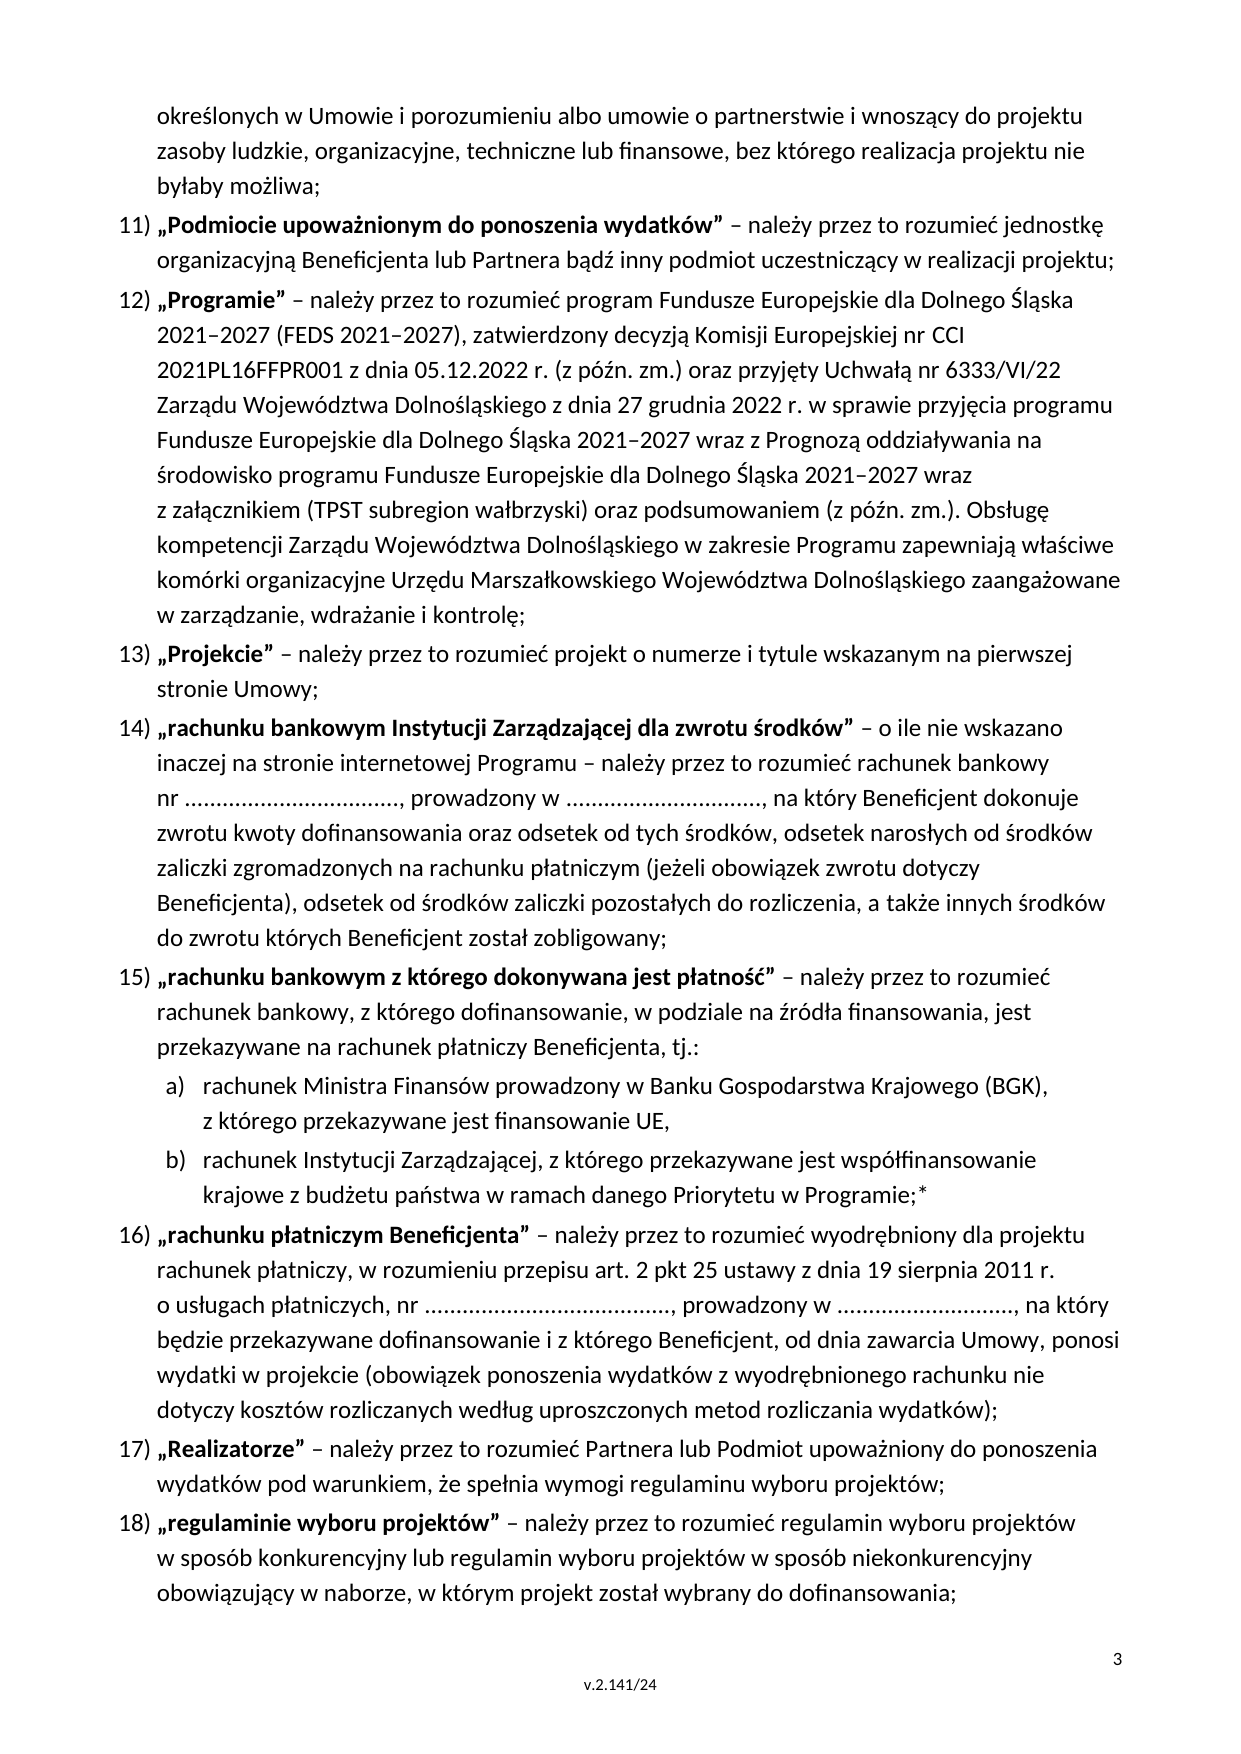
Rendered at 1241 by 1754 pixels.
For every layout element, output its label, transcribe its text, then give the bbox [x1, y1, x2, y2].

list „Projekcie” – należy przez to rozumieć projekt o numerze i tytule wskazanym na pierwszej stronie Umowy; [118, 638, 1122, 703]
list rachunek Instytucji Zarządzającej, z którego przekazywane jest współfinansowanie krajowe z budżetu państwa w ramach danego Priorytetu w Programie;* [165, 1144, 1122, 1210]
list „Realizatorze” – należy przez to rozumieć Partnera lub Podmiot upoważniony do ponoszenia wydatków pod warunkiem, że spełnia wymogi regulaminu wyboru projektów; [118, 1433, 1122, 1498]
list „regulaminie wyboru projektów” – należy przez to rozumieć regulamin wyboru projektów w sposób konkurencyjny lub regulamin wyboru projektów w sposób niekonkurencyjny obowiązujący w naborze, w którym projekt został wybrany do dofinansowania; [118, 1507, 1122, 1608]
list rachunek Ministra Finansów prowadzony w Banku Gospodarstwa Krajowego (BGK), z którego przekazywane jest finansowanie UE, [165, 1070, 1122, 1136]
list „rachunku bankowym z którego dokonywana jest płatność” – należy przez to rozumieć rachunek bankowy, z którego dofinansowanie, w podziale na źródła finansowania, jest przekazywane na rachunek płatniczy Beneficjenta, tj.: [118, 961, 1122, 1062]
list „Podmiocie upoważnionym do ponoszenia wydatków” – należy przez to rozumieć jednostkę organizacyjną Beneficjenta lub Partnera bądź inny podmiot uczestniczący w realizacji projektu; [118, 209, 1122, 275]
list „Programie” – należy przez to rozumieć program Fundusze Europejskie dla Dolnego Śląska 2021–2027 (FEDS 2021–2027), zatwierdzony decyzją Komisji Europejskiej nr CCI 2021PL16FFPR001 z dnia 05.12.2022 r. (z późn. zm.) oraz przyjęty Uchwałą nr 6333/VI/22 Zarządu Województwa Dolnośląskiego z dnia 27 grudnia 2022 r. w sprawie przyjęcia programu Fundusze Europejskie dla Dolnego Śląska 2021–2027 wraz z Prognozą oddziaływania na środowisko programu Fundusze Europejskie dla Dolnego Śląska 2021–2027 wraz z załącznikiem (TPST subregion wałbrzyski) oraz podsumowaniem (z późn. zm.). Obsługę kompetencji Zarządu Województwa Dolnośląskiego w zakresie Programu zapewniają właściwe komórki organizacyjne Urzędu Marszałkowskiego Województwa Dolnośląskiego zaangażowane w zarządzanie, wdrażanie i kontrolę; [118, 284, 1122, 629]
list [118, 100, 1122, 201]
list „rachunku płatniczym Beneficjenta” – należy przez to rozumieć wyodrębniony dla projektu rachunek płatniczy, w rozumieniu przepisu art. 2 pkt 25 ustawy z dnia 19 sierpnia 2011 r. o usługach płatniczych, nr ......................................., prowadzony w ............................, na który będzie przekazywane dofinansowanie i z którego Beneficjent, od dnia zawarcia Umowy, ponosi wydatki w projekcie (obowiązek ponoszenia wydatków z wyodrębnionego rachunku nie dotyczy kosztów rozliczanych według uproszczonych metod rozliczania wydatków); [118, 1219, 1122, 1424]
list „rachunku bankowym Instytucji Zarządzającej dla zwrotu środków” – o ile nie wskazano inaczej na stronie internetowej Programu – należy przez to rozumieć rachunek bankowy nr .................................., prowadzony w ..............................., na który Beneficjent dokonuje zwrotu kwoty dofinansowania oraz odsetek od tych środków, odsetek narosłych od środków zaliczki zgromadzonych na rachunku płatniczym (jeżeli obowiązek zwrotu dotyczy Beneficjenta), odsetek od środków zaliczki pozostałych do rozliczenia, a także innych środków do zwrotu których Beneficjent został zobligowany; [118, 712, 1122, 953]
